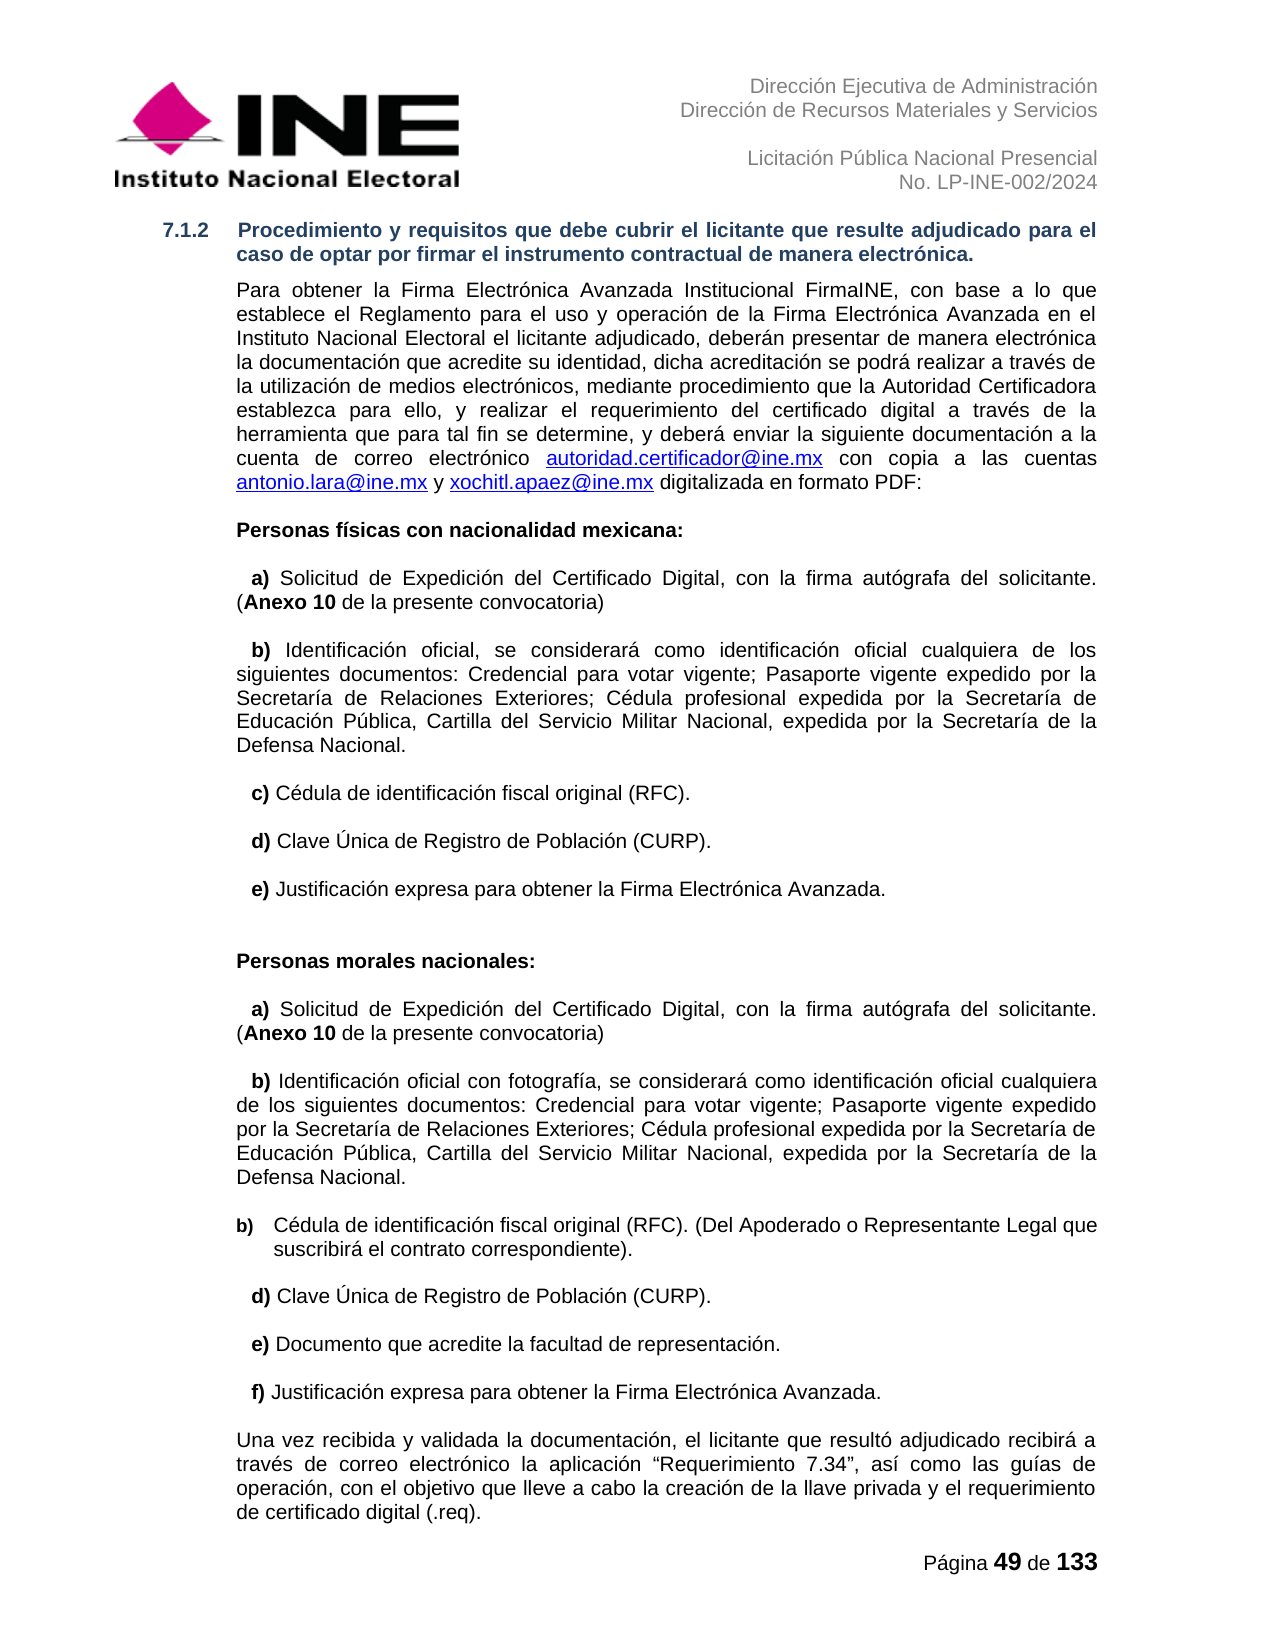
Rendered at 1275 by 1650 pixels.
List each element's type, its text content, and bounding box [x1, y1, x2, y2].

list e) Documento que acredite la facultad de representación. [236, 1332, 1098, 1356]
subtitle 7.1.2 Procedimiento y requisitos que debe cubrir el licitante que resulte adjudicado para el caso de optar por firmar el instrumento contractual de manera electrónica. [162, 218, 1098, 266]
list e) Justificación expresa para obtener la Firma Electrónica Avanzada. [236, 877, 1098, 901]
list b) Identificación oficial, se considerará como identificación oficial cualquiera de los siguientes documentos: Credencial para votar vigente; Pasaporte vigente expedido por la Secretaría de Relaciones Exteriores; Cédula profesional expedida por la Secretaría de Educación Pública, Cartilla del Servicio Militar Nacional, expedida por la Secretaría de la Defensa Nacional. [236, 637, 1098, 757]
list d) Clave Única de Registro de Población (CURP). [236, 1284, 1098, 1308]
list f) Justificación expresa para obtener la Firma Electrónica Avanzada. [236, 1380, 1098, 1404]
list Cédula de identificación fiscal original (RFC). (Del Apoderado o Representante Legal que suscribirá el contrato correspondiente). [236, 1212, 1098, 1260]
text Una vez recibida y validada la documentación, el licitante que resultó adjudicado recibirá a través de correo electrónico la aplicación “Requerimiento 7.34”, así como las guías de operación, con el objetivo que lleve a cabo la creación de la llave privada y el requerimiento de certificado digital (.req). [236, 1428, 1098, 1524]
list a) Solicitud de Expedición del Certificado Digital, con la firma autógrafa del solicitante. (Anexo 10 de la presente convocatoria) [236, 997, 1098, 1045]
text Personas físicas con nacionalidad mexicana: [236, 518, 1098, 542]
text Para obtener la Firma Electrónica Avanzada Institucional FirmaINE, con base a lo que establece el Reglamento para el uso y operación de la Firma Electrónica Avanzada en el Instituto Nacional Electoral el licitante adjudicado, deberán presentar de manera electrónica la documentación que acredite su identidad, dicha acreditación se podrá realizar a través de la utilización de medios electrónicos, mediante procedimiento que la Autoridad Certificadora establezca para ello, y realizar el requerimiento del certificado digital a través de la herramienta que para tal fin se determine, y deberá enviar la siguiente documentación a la cuenta de correo electrónico autoridad.certificador@ine.mx con copia a las cuentas antonio.lara@ine.mx y xochitl.apaez@ine.mx digitalizada en formato PDF: [236, 278, 1098, 494]
picture [115, 82, 459, 187]
list c) Cédula de identificación fiscal original (RFC). [236, 781, 1098, 805]
list d) Clave Única de Registro de Población (CURP). [236, 829, 1098, 853]
list a) Solicitud de Expedición del Certificado Digital, con la firma autógrafa del solicitante. (Anexo 10 de la presente convocatoria) [236, 566, 1098, 613]
list b) Identificación oficial con fotografía, se considerará como identificación oficial cualquiera de los siguientes documentos: Credencial para votar vigente; Pasaporte vigente expedido por la Secretaría de Relaciones Exteriores; Cédula profesional expedida por la Secretaría de Educación Pública, Cartilla del Servicio Militar Nacional, expedida por la Secretaría de la Defensa Nacional. [236, 1069, 1098, 1188]
text Personas morales nacionales: [236, 949, 1098, 973]
